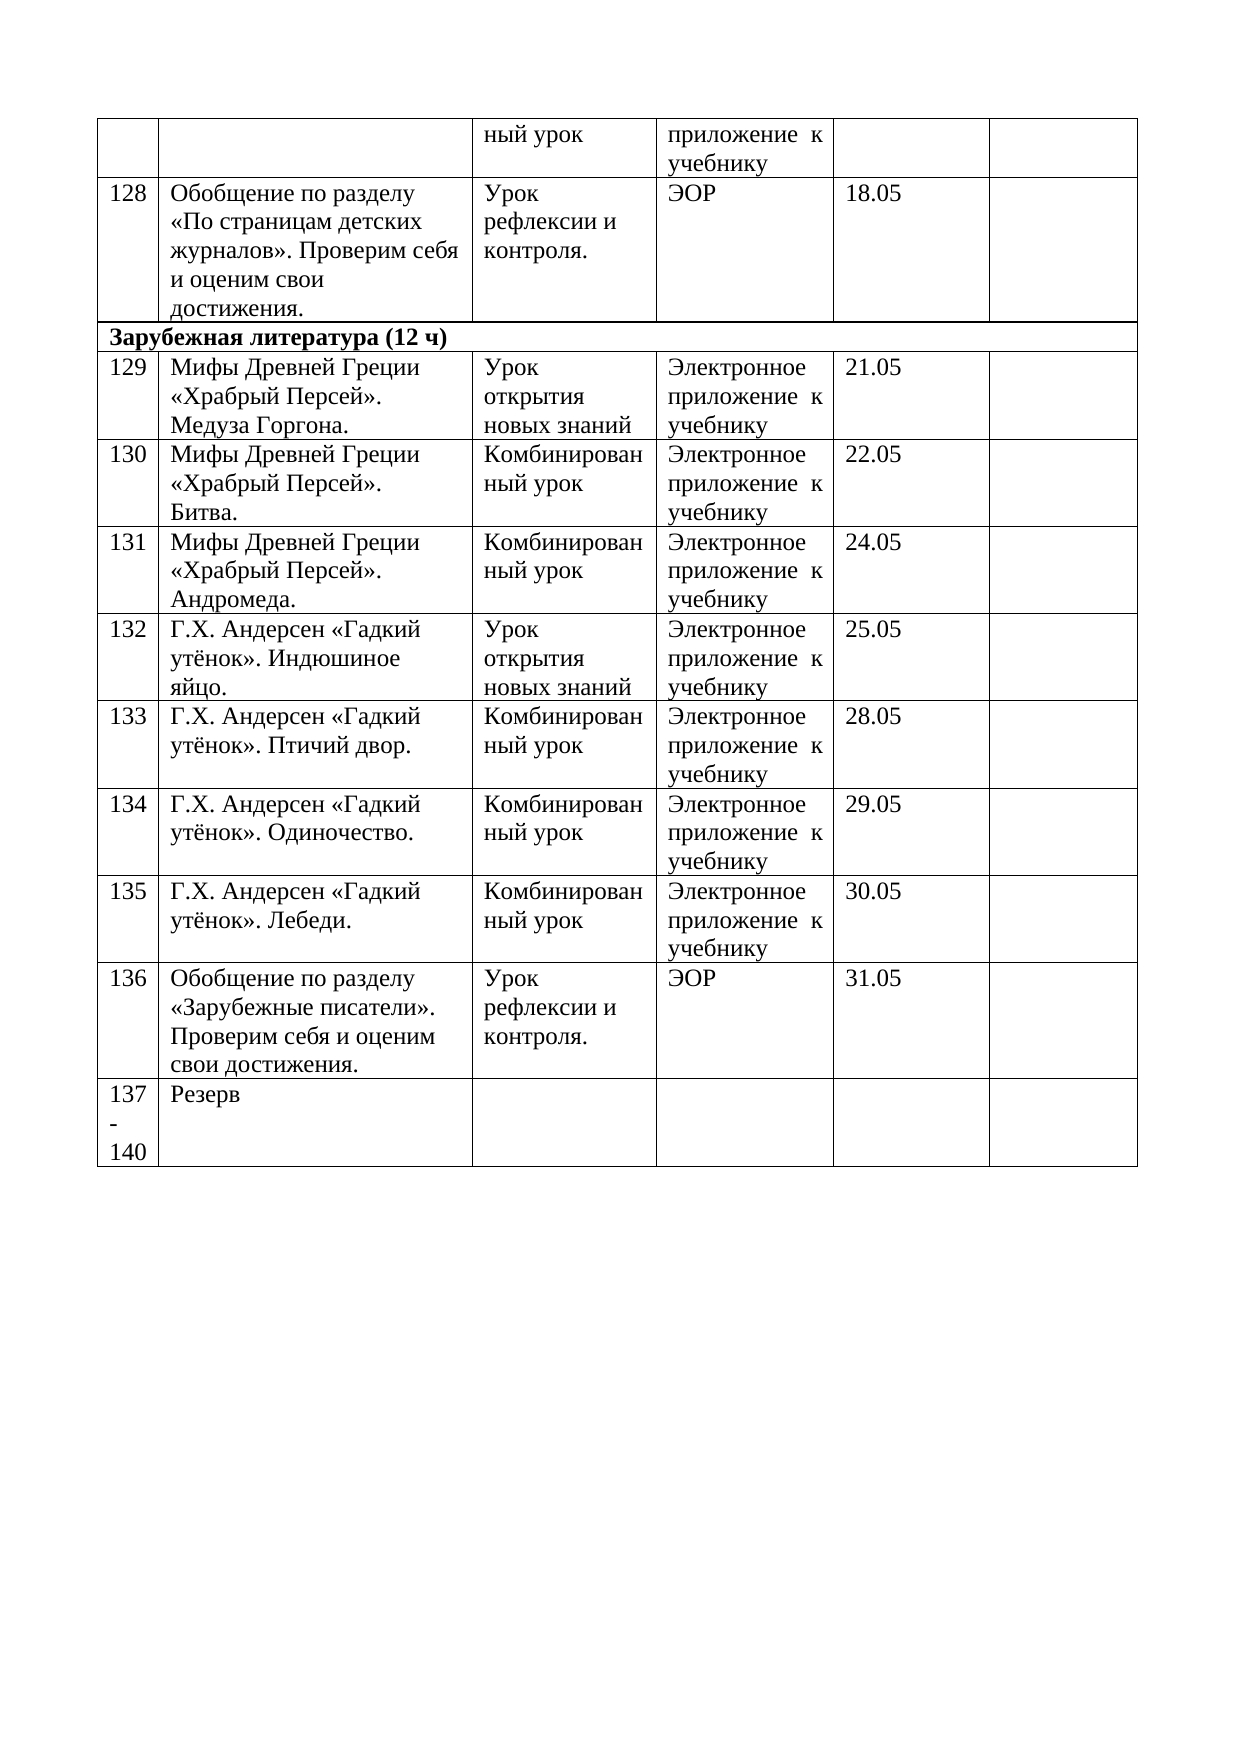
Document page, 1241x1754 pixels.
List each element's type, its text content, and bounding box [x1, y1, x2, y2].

table_header Самое великое чудо на свете (4 ч) Вводный урок по курсу литературного чтения. Вступительная статья. Рукописные книги древней Руси. Первопечатник Иван Фёдоров. Урок-путешествие в прошлое. Тест № 1 по теме «Самое великое чудо на свете». Устное народное творчество (13 ч) Знакомство с названием раздела. Русские народные песни. Докучные сказки. Сочинение докучных сказок. Произведения прикладного искусства: гжельская и хохломская посуда, дымковская и богородская игрушка. Русская народная сказка «Сестрица Алёнушка и братец Иванушка». Русская народная сказка «Иван царевич и серый волк». Русская народная сказка «Сивка-бурка». Художники-иллюстраторы В. Васнецов и И. Билибин. Обобщающий урок по разделу «Устное народное творчество» Тест №2 по теме «Устное народное творчество». Поэтическая тетрадь № 1 (11 ч) Знакомство с названием раздела. Проект «Как научиться читать стихи» (на основе научно-популярной статьи Я. Смоленского). Ф.Тютчев «Весенняя гроза». Ф. Тютчев «Листья». Сочинение-миниатюра «О чём расскажут осенние листья». А. Фет «Мама! Глянь-ка из окошка…», «Зреет рожь над жаркой нивой…». И. С. Никитин «Полно, степь моя, спать беспробудно …». И. С. Никитин «Встреча зимы». И.З. Суриков «Детство». И. Суриков «Зима». Путешествие в Литературную страну (обобщающий урок по разделу «Поэтическая тетрадь 1») Великие русские писатели (24 ч) Знакомство с названием раздела. А. С. Пушкин. А. С. Пушкин За весной, красой природы… А. С. Пушкин Уж небо осенью дышало…В тот год осенняя погода. А. С. Пушкин В тот год осенняя погода Опрятней модного паркета… А. С. Пушкин. Зимнее утро. А.С.Пушкин «Зимний вечер». А.С.Пушкин «Сказка о царе Салтане …». Рисунки И. Билибина к сказке. И.А. Крылов. И.А. Крылов «Мартышка и очки». И.А. Крылов «Зеркало и Обезьяна». И.А. Крылов «Ворона и Лисица». М.Ю. Лермонтов. М.Ю. Лермонтов «Горные вершины», «На севере диком стоит одиноко…». М.Ю. Лермонтов «Утёс», «Осень». Л. Н. Толстой «Детство». Л.Н. Толстой «Акула». Л.Н. Толстой «Прыжок». Л.Н. Толстой «Лев и собачка». Л.Н. Толстой «Какая бывает роса на траве», «Куда девается вода из моря?». Сравнение текстов. Обобщающий урок по разделу «Великие русские писатели»). Тест № 4 по теме «Великие русские писатели». Поэтическая тетрадь №2 (6 ч) Знакомство с названием раздела. Н. Некрасов «Славная осень!..», «Не ветер бушует над бором…». Н. А. Некрасов «Дедушка Мазай и зайцы». К. Бальмонт «Золотое слово». И. Бунин «Полевые цветы», «Густой зеленый ельник у дороги». Развивающий час (урок-обобщение по разделу «Поэтическая тетрадь2»). Тест № 5 по теме «Поэтическая тетрадь 2» 6. Литературные сказки (8ч) Знакомство с названием раздела. Д. Мамин -Сибиряк «Алёнушкины сказки» (присказка). Д. Мамин-Сибиряк «Сказка про храброго Зайца -Длинные Уши, Косые Глаза, Короткий Хвост». В. Гаршин «Лягушка-путешественница». В.Ф. Одоевский «Мороз Иванович». КВН (обобщающий урок по I части учебника). 7. Были-небылицы (10 ч) Знакомство с названием раздела. М. Горький «Случай с Евсейкой». К.Г. Паустовский «Растрёпанный воробей». А. Куприн «Слон». «Были-небылицы». 8. Поэтическая тетрадь № 1 – 2часть (8 ч) С. Чёрный «Что ты тискаешь утёнка?..». С. Чёрный «Воробей». С. Чёрный «Слон». А. Блок «Ветхая избушка». А. Блок «Сны», «Ворона». С. Есенин «Черёмуха». 9. Люби живое (16 ч) М. Пришвин «Моя Родина». И. Соколов-Микитов «Листопадничек». В. Белов «Малька провинилась». В. Белов «Ещё раз про Мальку». В. Бианки «Мышонок Пик». Б. Житков «Про обезьянку». В. Астафьев «Капалуха». В. Драгунский «Он живой и светится…». 10. Поэтическая тетрадь №2- 2 часть (6 ч) С. Маршак «Гроза днём», «В лесу над росистой поляной…». А. Барто «Разлука». А. Барто «В театре». С. Михалков «Если», «Рисунок». Е. Благинина «Кукушка», «Котёнок». 11. Собирай по ягодке - наберёшь кузовок (14 ч) Б. Шергин «Собирай по ягодке -наберёшь кузовок». Особенность заголовка произведения. А. Платонов «Цветок на земле». А. Платонов «Ещё мама». М. Зощенко «Золотые слова». М. Зощенко «Великие путешественники». Н. Носов «Федина задача». Н. Носов «Телефон». В. Драгунский «Друг детства». 12. По страницам детских журналов (8 ч) Л. Кассиль «Отметки Риммы Лебедевой». Ю. Ермолаев «Проговорился». Ю. Ермолаев «Воспитатели». Г. Остер «Вредные советы». Г. Остер «Как получаются легенды». Р. Сеф «Весёлые стихи». 13. Зарубежная литература (12 ч) Мифы Древней Греции. Г.Х. Андерсен «Гадкий утёнок». «Зарубежная литература». Тематическое планирование по курсу «Литературное чтение» 3 класс Календарно-тематическое планирование по литературному чтению в 3 классе [86, 118, 1163, 1224]
